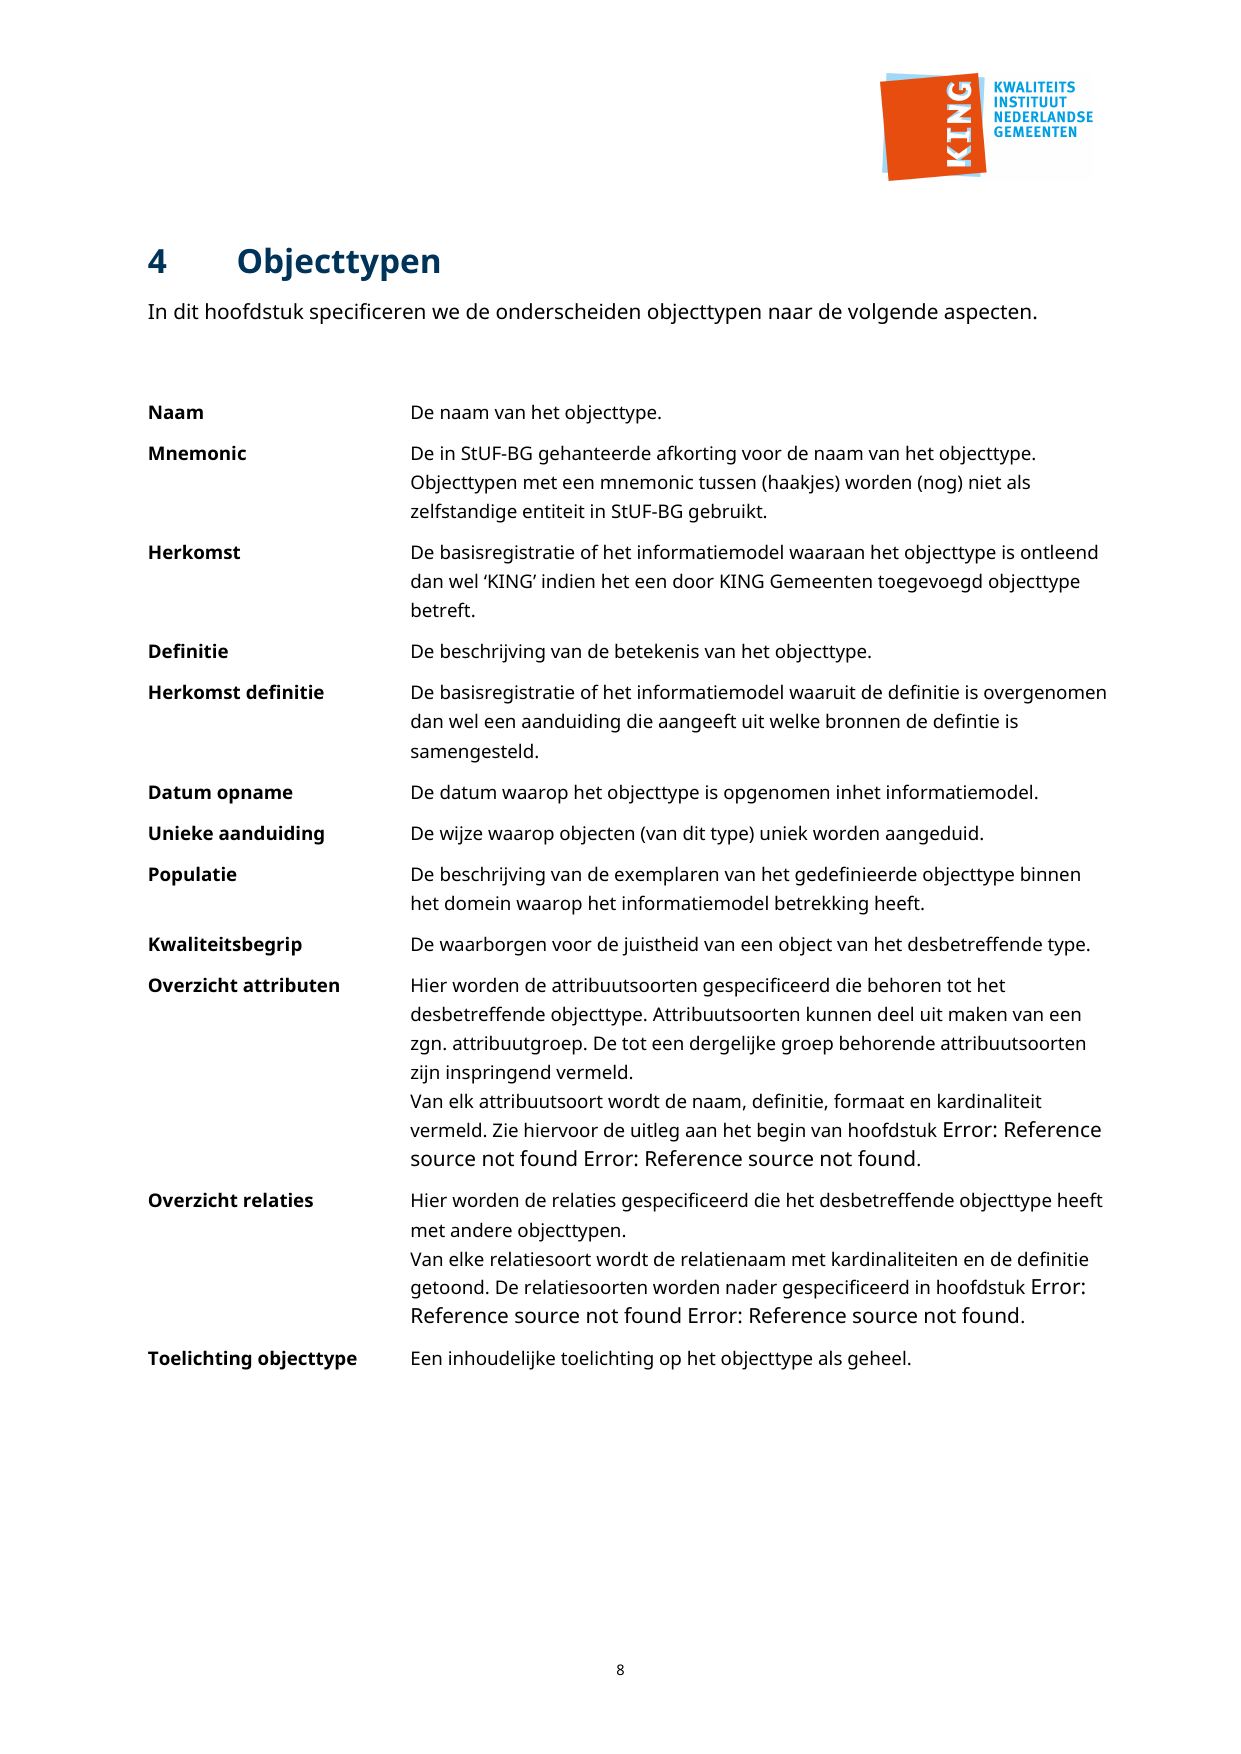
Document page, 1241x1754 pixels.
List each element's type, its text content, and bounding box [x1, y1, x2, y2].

table_cell Mnemonic [136, 425, 399, 524]
table_cell Overzicht relaties [136, 1173, 399, 1330]
table_cell Datum opname [136, 764, 399, 804]
table_cell Herkomst [136, 524, 399, 623]
table_cell De basisregistratie of het informatiemodel waaraan het objecttype is ontleend dan wel ‘KING’ indien het een door KING Gemeenten toegevoegd objecttype betreft. [399, 524, 1123, 623]
table_cell Een inhoudelijke toelichting op het objecttype als geheel. [399, 1330, 1123, 1371]
table_cell Toelichting objecttype [136, 1330, 399, 1371]
text In dit hoofdstuk specificeren we de onderscheiden objecttypen naar de volgende aspecten. [148, 296, 1092, 326]
table_cell Hier worden de relaties gespecificeerd die het desbetreffende objecttype heeft met andere objecttypen. Van elke relatiesoort wordt de relatienaam met kardinaliteiten en de definitie getoond. De relatiesoorten worden nader gespecificeerd in hoofdstuk Fout! Verwijzingsbron niet gevonden. Fout! Verwijzingsbron niet gevonden.. [399, 1173, 1123, 1330]
table_cell De beschrijving van de exemplaren van het gedefinieerde objecttype binnen het domein waarop het informatiemodel betrekking heeft. [399, 845, 1123, 916]
picture [880, 73, 1093, 181]
table_cell De basisregistratie of het informatiemodel waaruit de definitie is overgenomen dan wel een aanduiding die aangeeft uit welke bronnen de defintie is samengesteld. [399, 664, 1123, 763]
table_cell De wijze waarop objecten (van dit type) uniek worden aangeduid. [399, 805, 1123, 845]
table_header Naam [136, 384, 399, 425]
table_cell Definitie [136, 623, 399, 664]
table_cell Unieke aanduiding [136, 805, 399, 845]
table_cell Populatie [136, 845, 399, 916]
table_cell Overzicht attributen [136, 956, 399, 1172]
table_cell De beschrijving van de betekenis van het objecttype. [399, 623, 1123, 664]
table_cell Hier worden de attribuutsoorten gespecificeerd die behoren tot het desbetreffende objecttype. Attribuutsoorten kunnen deel uit maken van een zgn. attribuutgroep. De tot een dergelijke groep behorende attribuutsoorten zijn inspringend vermeld. Van elk attribuutsoort wordt de naam, definitie, formaat en kardinaliteit vermeld. Zie hiervoor de uitleg aan het begin van hoofdstuk Fout! Verwijzingsbron niet gevonden. Fout! Verwijzingsbron niet gevonden.. [399, 956, 1123, 1172]
table_header De naam van het objecttype. [399, 384, 1123, 425]
table_cell Kwaliteitsbegrip [136, 916, 399, 956]
subtitle Objecttypen [148, 232, 1092, 284]
table_cell Herkomst definitie [136, 664, 399, 763]
table_cell De datum waarop het objecttype is opgenomen inhet informatiemodel. [399, 764, 1123, 804]
table_cell De in StUF-BG gehanteerde afkorting voor de naam van het objecttype. Objecttypen met een mnemonic tussen (haakjes) worden (nog) niet als zelfstandige entiteit in StUF-BG gebruikt. [399, 425, 1123, 524]
table_cell De waarborgen voor de juistheid van een object van het desbetreffende type. [399, 916, 1123, 956]
